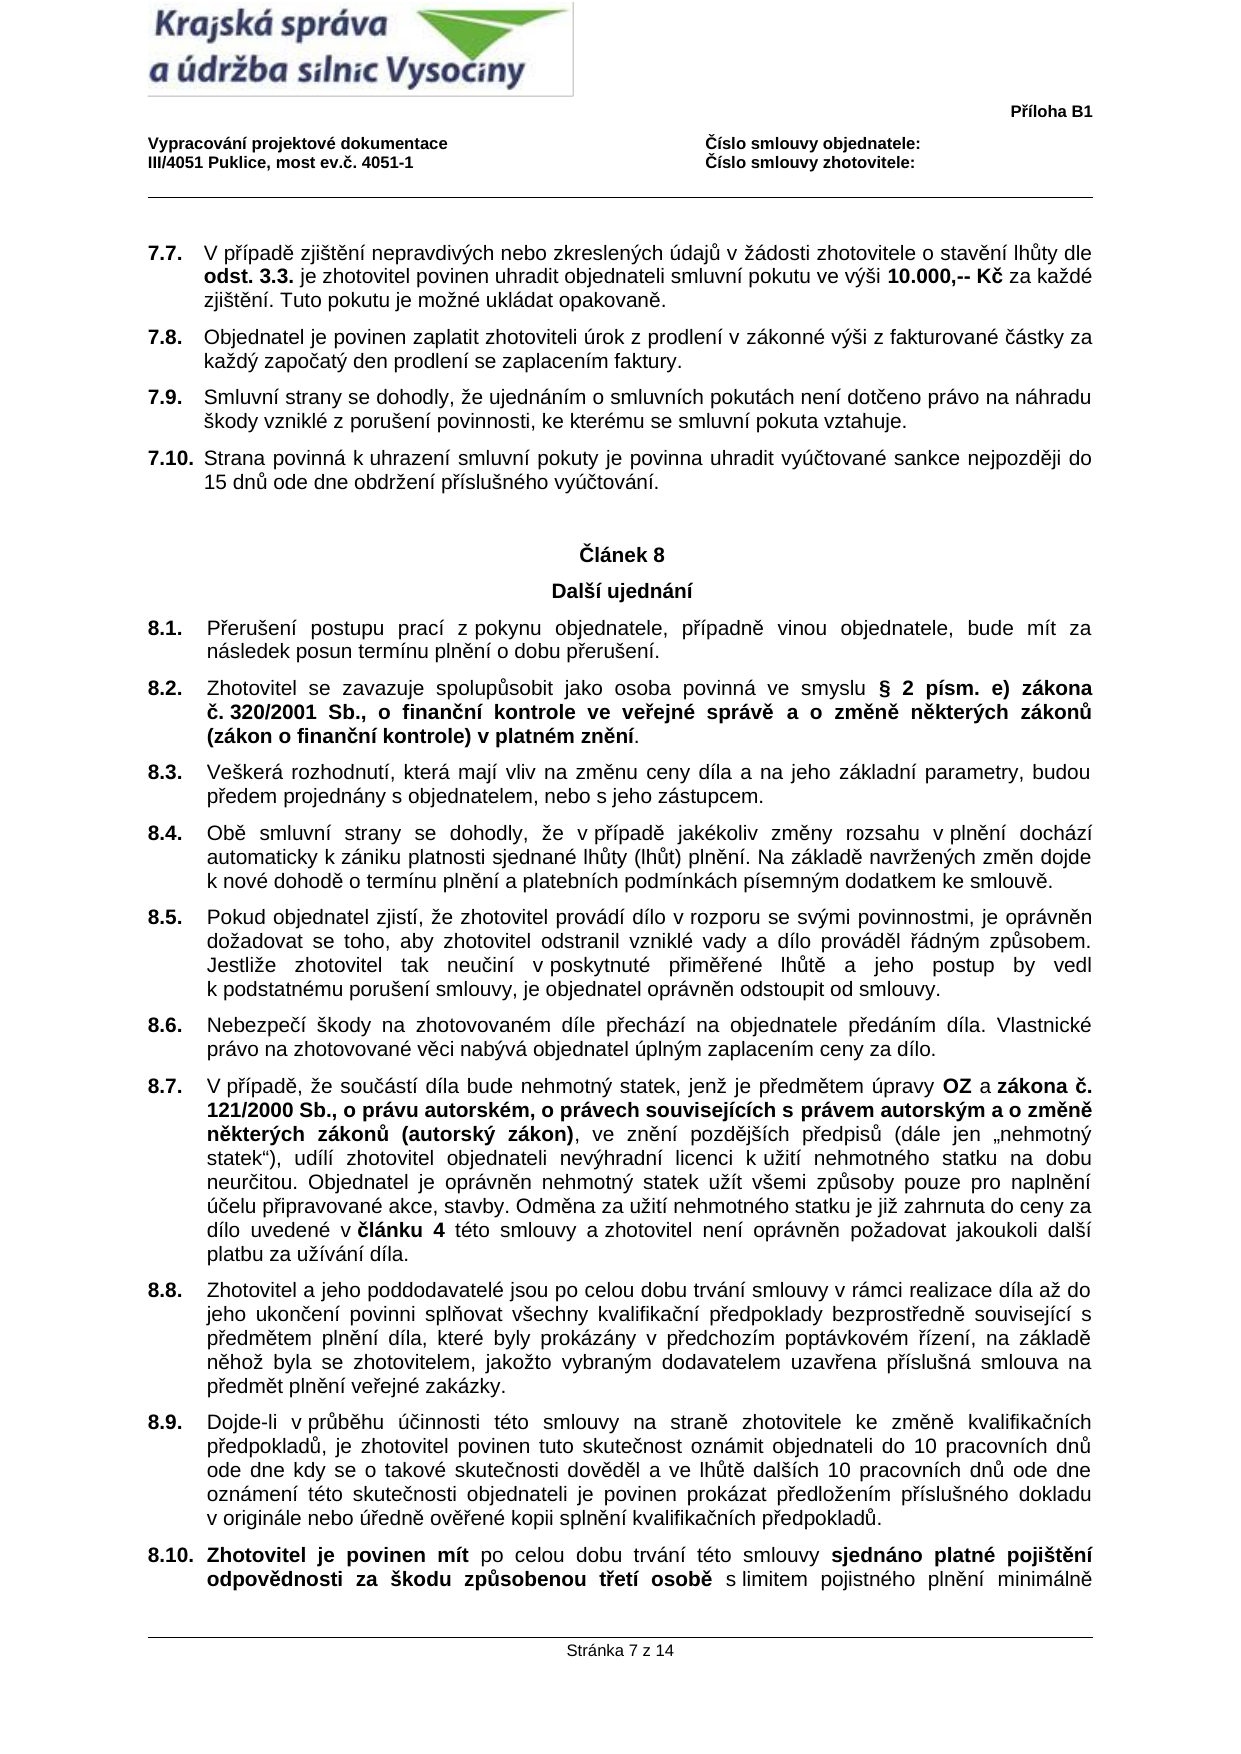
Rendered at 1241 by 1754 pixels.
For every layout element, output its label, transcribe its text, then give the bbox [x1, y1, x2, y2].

list Zhotovitel a jeho poddodavatelé jsou po celou dobu trvání smlouvy v rámci realizace díla až do jeho ukončení povinni splňovat všechny kvalifikační předpoklady bezprostředně související s předmětem plnění díla, které byly prokázány v předchozím poptávkovém řízení, na základě něhož byla se zhotovitelem, jakožto vybraným dodavatelem uzavřena příslušná smlouva na předmět plnění veřejné zakázky. [148, 1278, 1093, 1398]
list Článek 8 [148, 542, 1096, 566]
list Zhotovitel se zavazuje spolupůsobit jako osoba povinná ve smyslu § 2 písm. e) zákona č. 320/2001 Sb., o finanční kontrole ve veřejné správě a o změně některých zákonů (zákon o finanční kontrole) v platném znění. [148, 676, 1093, 748]
list Přerušení postupu prací z pokynu objednatele, případně vinou objednatele, bude mít za následek posun termínu plnění o dobu přerušení. [148, 615, 1093, 663]
list Smluvní strany se dohodly, že ujednáním o smluvních pokutách není dotčeno právo na náhradu škody vzniklé z porušení povinnosti, ke kterému se smluvní pokuta vztahuje. [148, 385, 1093, 433]
list Pokud objednatel zjistí, že zhotovitel provádí dílo v rozporu se svými povinnostmi, je oprávněn dožadovat se toho, aby zhotovitel odstranil vzniklé vady a dílo prováděl řádným způsobem. Jestliže zhotovitel tak neučiní v poskytnuté přiměřené lhůtě a jeho postup by vedl k podstatnému porušení smlouvy, je objednatel oprávněn odstoupit od smlouvy. [148, 905, 1093, 1001]
list V případě, že součástí díla bude nehmotný statek, jenž je předmětem úpravy OZ a zákona č. 121/2000 Sb., o právu autorském, o právech souvisejících s právem autorským a o změně některých zákonů (autorský zákon), ve znění pozdějších předpisů (dále jen „nehmotný statek“), udílí zhotovitel objednateli nevýhradní licenci k užití nehmotného statku na dobu neurčitou. Objednatel je oprávněn nehmotný statek užít všemi způsoby pouze pro naplnění účelu připravované akce, stavby. Odměna za užití nehmotného statku je již zahrnuta do ceny za dílo uvedené v článku 4 této smlouvy a zhotovitel není oprávněn požadovat jakoukoli další platbu za užívání díla. [148, 1074, 1093, 1265]
list Další ujednání [148, 579, 1096, 603]
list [148, 1542, 1093, 1590]
list Objednatel je povinen zaplatit zhotoviteli úrok z prodlení v zákonné výši z fakturované částky za každý započatý den prodlení se zaplacením faktury. [148, 325, 1093, 373]
list Dojde-li v průběhu účinnosti této smlouvy na straně zhotovitele ke změně kvalifikačních předpokladů, je zhotovitel povinen tuto skutečnost oznámit objednateli do 10 pracovních dnů ode dne kdy se o takové skutečnosti dověděl a ve lhůtě dalších 10 pracovních dnů ode dne oznámení této skutečnosti objednateli je povinen prokázat předložením příslušného dokladu v originále nebo úředně ověřené kopii splnění kvalifikačních předpokladů. [148, 1410, 1093, 1530]
list Nebezpečí škody na zhotovovaném díle přechází na objednatele předáním díla. Vlastnické právo na zhotovované věci nabývá objednatel úplným zaplacením ceny za dílo. [148, 1013, 1093, 1061]
list Veškerá rozhodnutí, která mají vliv na změnu ceny díla a na jeho základní parametry, budou předem projednány s objednatelem, nebo s jeho zástupcem. [148, 760, 1093, 808]
list Obě smluvní strany se dohodly, že v případě jakékoliv změny rozsahu v plnění dochází automaticky k zániku platnosti sjednané lhůty (lhůt) plnění. Na základě navržených změn dojde k nové dohodě o termínu plnění a platebních podmínkách písemným dodatkem ke smlouvě. [148, 821, 1093, 892]
list Strana povinná k uhrazení smluvní pokuty je povinna uhradit vyúčtované sankce nejpozději do 15 dnů ode dne obdržení příslušného vyúčtování. [148, 446, 1093, 493]
list V případě zjištění nepravdivých nebo zkreslených údajů v žádosti zhotovitele o stavění lhůty dle odst. 3.3. je zhotovitel povinen uhradit objednateli smluvní pokutu ve výši 10.000,-- Kč za každé zjištění. Tuto pokutu je možné ukládat opakovaně. [148, 240, 1093, 312]
picture [147, 2, 574, 98]
